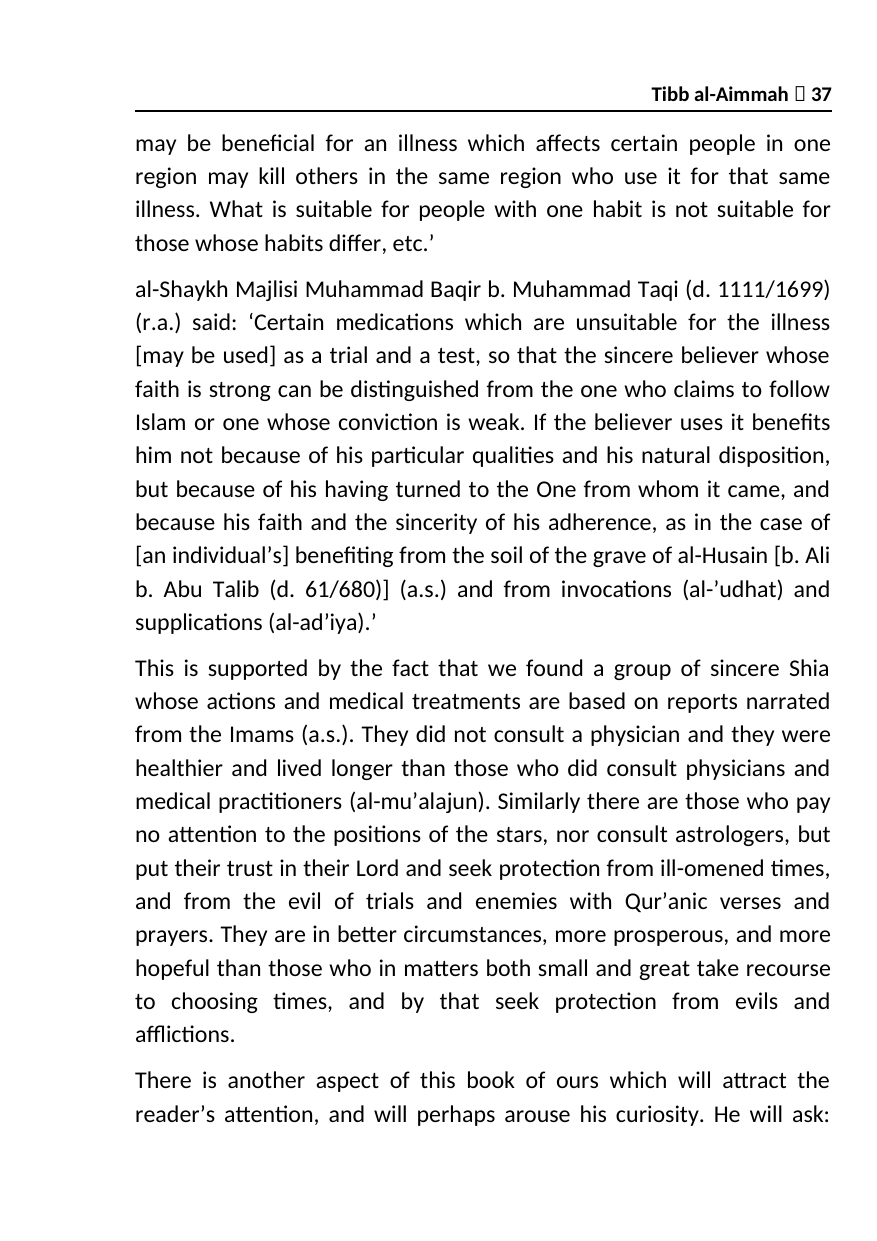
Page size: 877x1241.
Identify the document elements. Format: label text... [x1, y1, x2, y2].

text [135, 1062, 832, 1129]
text This is supported by the fact that we found a group of sincere Shia whose actions and medical treatments are based on reports narrated from the Imams (a.s.). They did not consult a physician and they were healthier and lived longer than those who did consult physicians and medical practitioners (al-mu’alajun). Similarly there are those who pay no attention to the positions of the stars, nor consult astrologers, but put their trust in their Lord and seek protection from ill-omened times, and from the evil of trials and enemies with Qur’anic verses and prayers. They are in better circumstances, more prosperous, and more hopeful than those who in matters both small and great take recourse to choosing times, and by that seek protection from evils and afflictions. [135, 649, 832, 1049]
text al-Shaykh Majlisi Muhammad Baqir b. Muhammad Taqi (d. 1111/1699) (r.a.) said: ‘Certain medications which are unsuitable for the illness [may be used] as a trial and a test, so that the sincere believer whose faith is strong can be distinguished from the one who claims to follow Islam or one whose conviction is weak. If the believer uses it benefits him not because of his particular qualities and his natural disposition, but because of his having turned to the One from whom it came, and because his faith and the sincerity of his adherence, as in the case of [an individual’s] benefiting from the soil of the grave of al-Husain [b. Ali b. Abu Talib (d. 61/680)] (a.s.) and from invocations (al-’udhat) and supplications (al-ad’iya).’ [135, 270, 832, 637]
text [135, 124, 832, 258]
